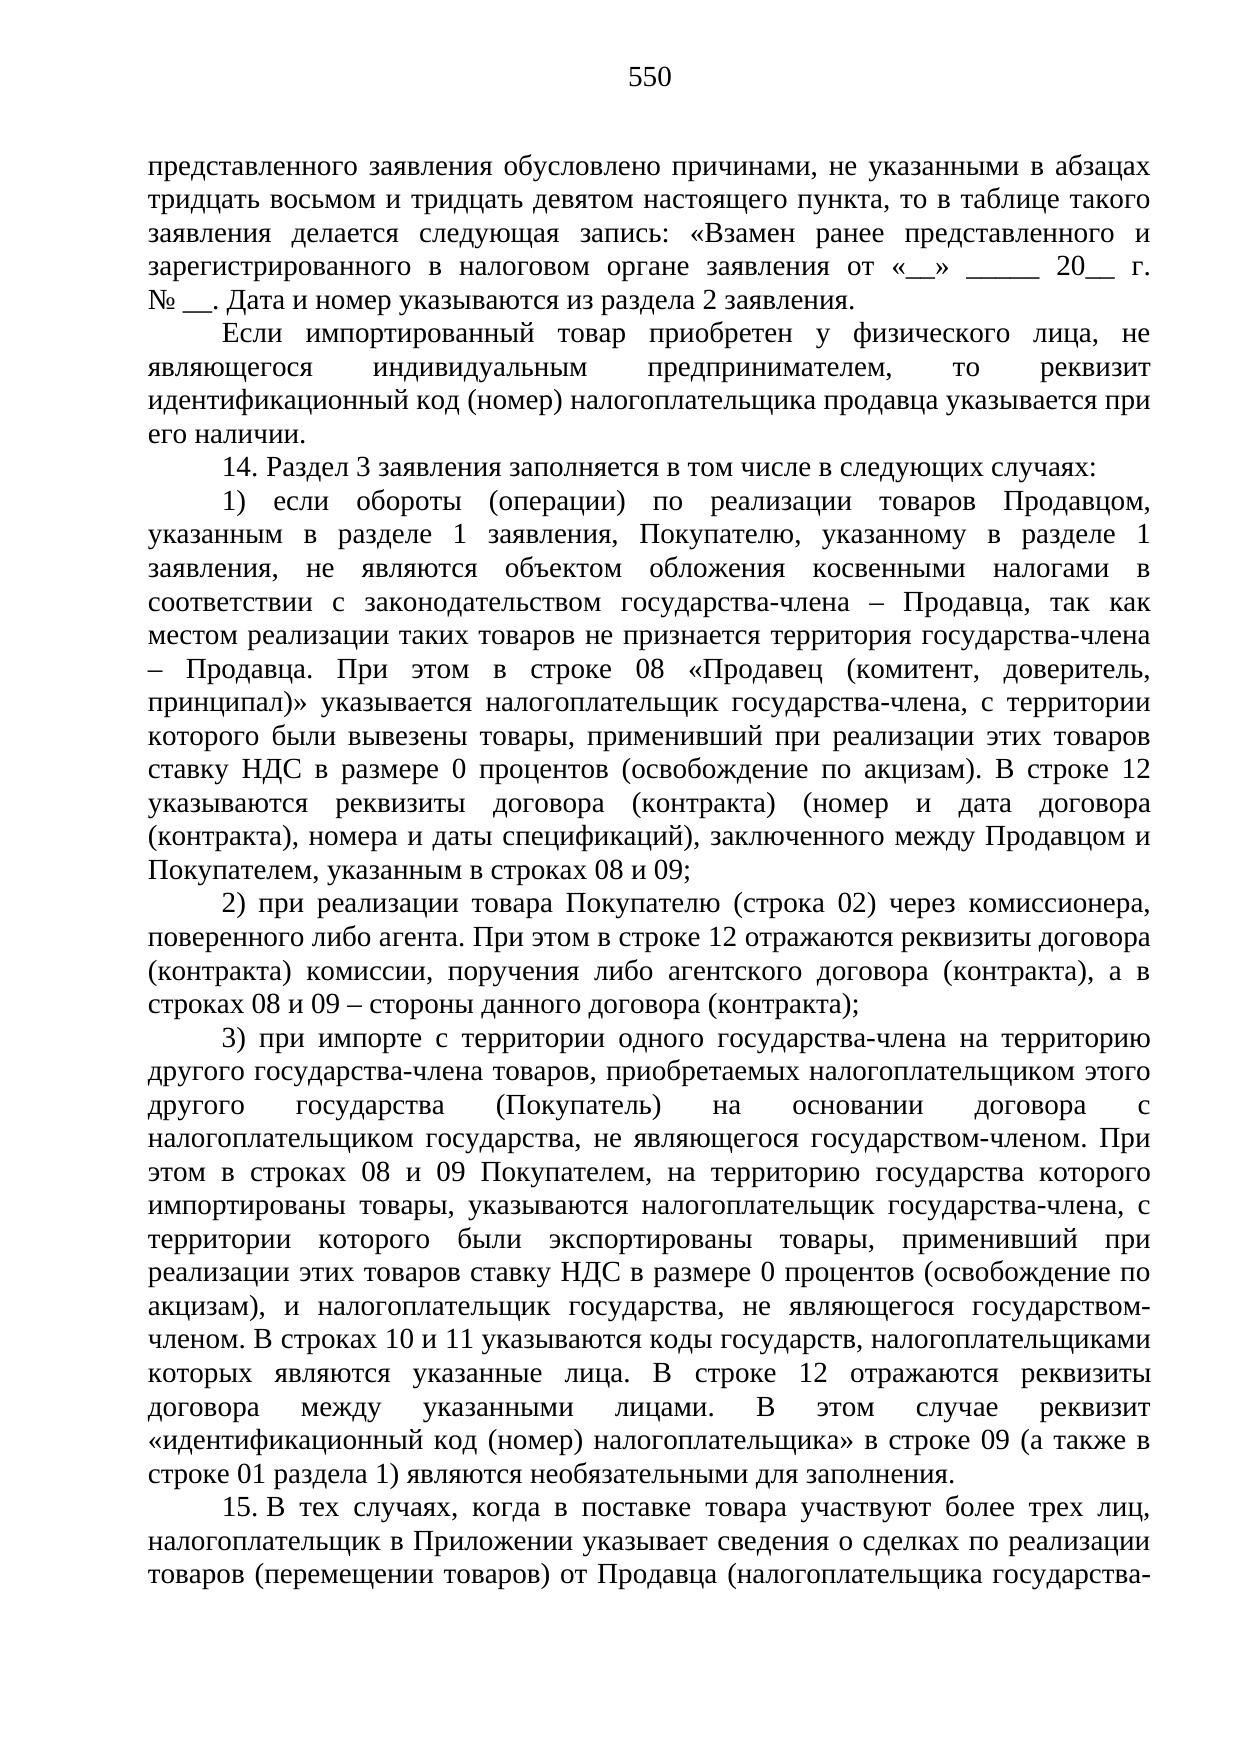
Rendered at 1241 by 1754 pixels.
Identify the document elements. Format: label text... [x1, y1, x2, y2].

list Раздел 3 заявления заполняется в том числе в следующих случаях: [148, 449, 1152, 483]
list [148, 1489, 1152, 1590]
text Если импортированный товар приобретен у физического лица, не являющегося индивидуальным предпринимателем, то реквизит идентификационный код (номер) налогоплательщика продавца указывается при его наличии. [148, 315, 1152, 449]
text 2) при реализации товара Покупателю (строка 02) через комиссионера, поверенного либо агента. При этом в строке 12 отражаются реквизиты договора (контракта) комиссии, поручения либо агентского договора (контракта), а в строках 08 и 09 – стороны данного договора (контракта); [148, 886, 1152, 1020]
text 3) при импорте с территории одного государства-члена на территорию другого государства-члена товаров, приобретаемых налогоплательщиком этого другого государства (Покупатель) на основании договора с налогоплательщиком государства, не являющегося государством-членом. При этом в строках 08 и 09 Покупателем, на территорию государства которого импортированы товары, указываются налогоплательщик государства-члена, с территории которого были экспортированы товары, применивший при реализации этих товаров ставку НДС в размере 0 процентов (освобождение по акцизам), и налогоплательщик государства, не являющегося государством-членом. В строках 10 и 11 указываются коды государств, налогоплательщиками которых являются указанные лица. В строке 12 отражаются реквизиты договора между указанными лицами. В этом случае реквизит «идентификационный код (номер) налогоплательщика» в строке 09 (а также в строке 01 раздела 1) являются необязательными для заполнения. [148, 1020, 1152, 1489]
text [148, 148, 1152, 315]
text 1) если обороты (операции) по реализации товаров Продавцом, указанным в разделе 1 заявления, Покупателю, указанному в разделе 1 заявления, не являются объектом обложения косвенными налогами в соответствии с законодательством государства-члена – Продавца, так как местом реализации таких товаров не признается территория государства-члена – Продавца. При этом в строке 08 «Продавец (комитент, доверитель, принципал)» указывается налогоплательщик государства-члена, с территории которого были вывезены товары, применивший при реализации этих товаров ставку НДС в размере 0 процентов (освобождение по акцизам). В строке 12 указываются реквизиты договора (контракта) (номер и дата договора (контракта), номера и даты спецификаций), заключенного между Продавцом и Покупателем, указанным в строках 08 и 09; [148, 483, 1152, 886]
